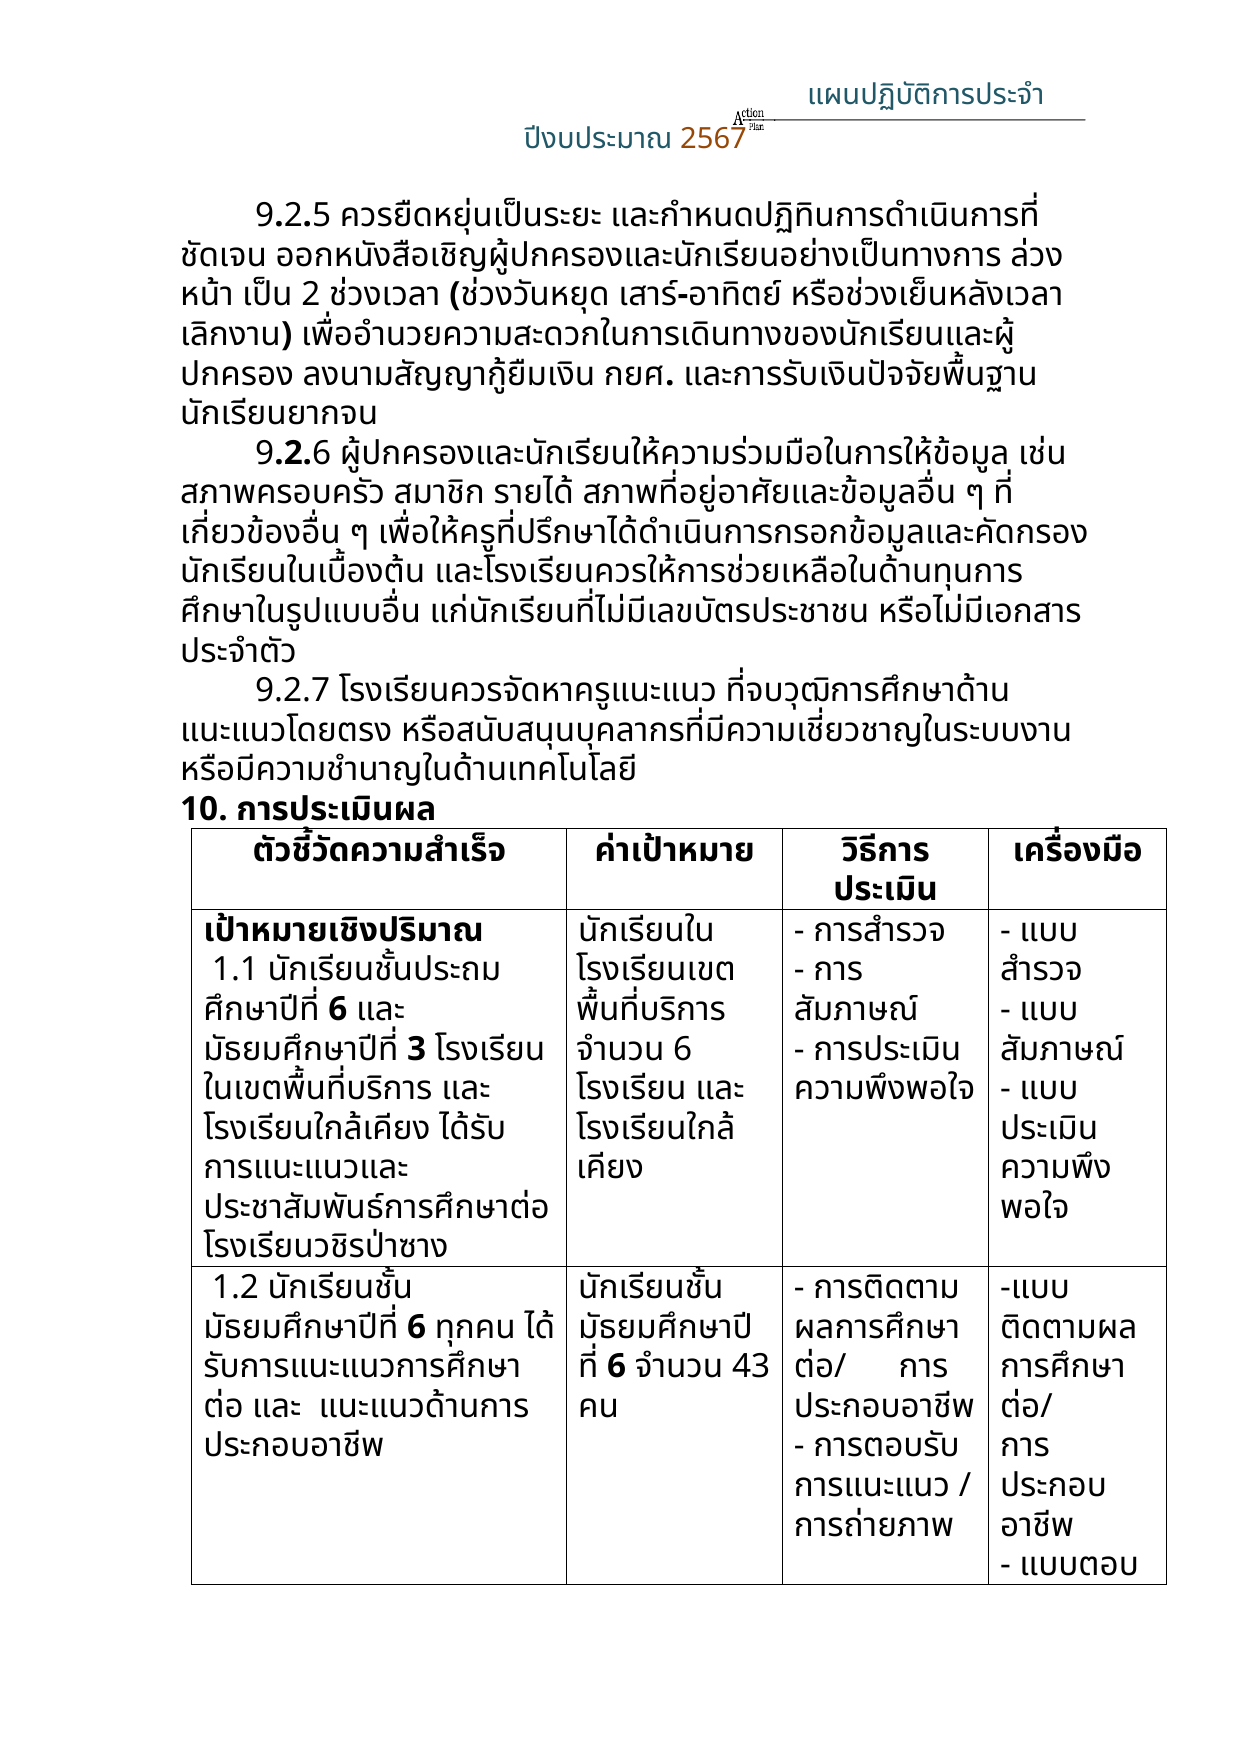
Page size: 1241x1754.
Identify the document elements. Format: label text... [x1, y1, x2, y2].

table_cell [989, 1267, 1166, 1583]
table_header ค่าเป้าหมาย [567, 829, 782, 908]
table_cell นักเรียนในโรงเรียนเขตพื้นที่บริการ จำนวน 6 โรงเรียน และโรงเรียนใกล้เคียง [567, 910, 782, 1266]
table_cell - แบบสำรวจ - แบบสัมภาษณ์ - แบบประเมินความพึงพอใจ [989, 910, 1166, 1266]
text 10. การประเมินผล [180, 789, 1090, 828]
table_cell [567, 1267, 782, 1583]
picture [721, 104, 1088, 136]
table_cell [783, 1267, 988, 1583]
table_cell - การสำรวจ - การสัมภาษณ์ - การประเมินความพึงพอใจ [783, 910, 988, 1266]
table_cell เป้าหมายเชิงปริมาณ 1.1 นักเรียนชั้นประถมศึกษาปีที่ 6 และมัธยมศึกษาปีที่ 3 โรงเรียนในเขตพื้นที่บริการ และโรงเรียนใกล้เคียง ได้รับการแนะแนวและประชาสัมพันธ์การศึกษาต่อโรงเรียนวชิรป่าซาง [192, 910, 566, 1266]
table_header ตัวชี้วัดความสำเร็จ [192, 829, 566, 908]
table_header เครื่องมือ [989, 829, 1166, 908]
table_header วิธีการประเมิน [783, 829, 988, 908]
text 9.2.5 ควรยืดหยุ่นเป็นระยะ และกำหนดปฏิทินการดำเนินการที่ชัดเจน ออกหนังสือเชิญผู้ปกครองและนักเรียนอย่างเป็นทางการ ล่วงหน้า เป็น 2 ช่วงเวลา (ช่วงวันหยุด เสาร์-อาทิตย์ หรือช่วงเย็นหลังเวลาเลิกงาน) เพื่ออำนวยความสะดวกในการเดินทางของนักเรียนและผู้ปกครอง ลงนามสัญญากู้ยืมเงิน กยศ. และการรับเงินปัจจัยพื้นฐานนักเรียนยากจน [180, 195, 1090, 432]
text 9.2.6 ผู้ปกครองและนักเรียนให้ความร่วมมือในการให้ข้อมูล เช่น สภาพครอบครัว สมาชิก รายได้ สภาพที่อยู่อาศัยและข้อมูลอื่น ๆ ที่เกี่ยวข้องอื่น ๆ เพื่อให้ครูที่ปรึกษาได้ดำเนินการกรอกข้อมูลและคัดกรองนักเรียนในเบื้องต้น และโรงเรียนควรให้การช่วยเหลือในด้านทุนการศึกษาในรูปแบบอื่น แก่นักเรียนที่ไม่มีเลขบัตรประชาชน หรือไม่มีเอกสารประจำตัว [180, 432, 1090, 670]
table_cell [192, 1267, 566, 1583]
text 9.2.7 โรงเรียนควรจัดหาครูแนะแนว ที่จบวุฒิการศึกษาด้านแนะแนวโดยตรง หรือสนับสนุนบุคลากรที่มีความเชี่ยวชาญในระบบงาน หรือมีความชำนาญในด้านเทคโนโลยี [180, 670, 1090, 789]
